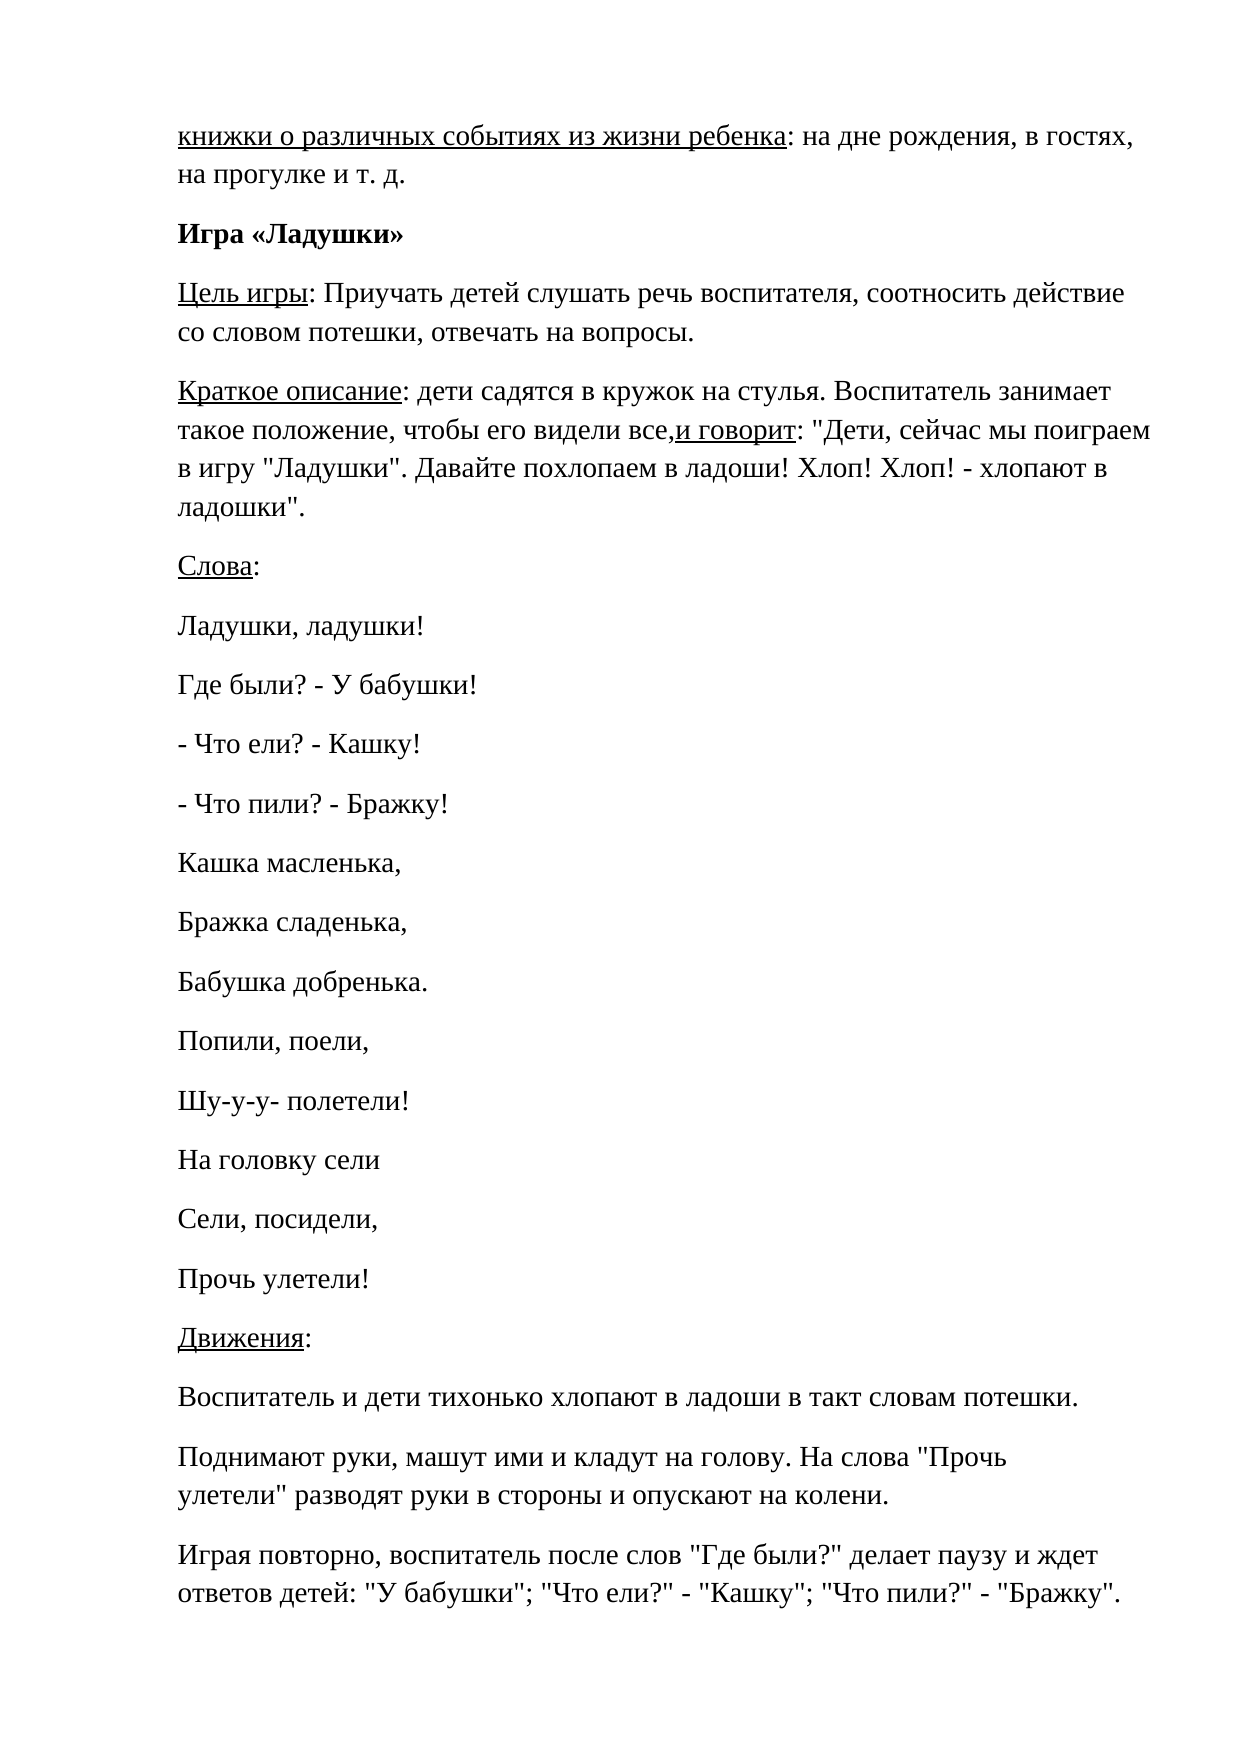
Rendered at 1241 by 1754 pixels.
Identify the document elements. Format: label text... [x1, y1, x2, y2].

text Краткое описание: дети садятся в кружок на стулья. Воспитатель занимает такое положение, чтобы его видели все,и говорит: "Дети, сейчас мы поиграем в игру "Ладушки". Давайте похлопаем в ладоши! Хлоп! Хлоп! - хлопают в ладошки". [177, 373, 1152, 522]
text - Что пили? - Бражку! [177, 786, 1152, 819]
text Цель игры: Приучать детей слушать речь воспитателя, соотносить действие со словом потешки, отвечать на вопросы. [177, 275, 1152, 347]
text Слова: [177, 548, 1152, 582]
text Кашка масленька, [177, 845, 1152, 879]
text Игра «Ладушки» [177, 216, 1152, 249]
text Попили, поели, [177, 1023, 1152, 1057]
text Шу-у-у- полетели! [177, 1083, 1152, 1116]
text Играя повторно, воспитатель после слов "Где были?" делает паузу и ждет ответов детей: "У бабушки"; "Что ели?" - "Кашку"; "Что пили?" - "Бражку". [177, 1537, 1152, 1609]
text Движения: [177, 1320, 1152, 1354]
text Ладушки, ладушки! [177, 608, 1152, 641]
text Бражка сладенька, [177, 904, 1152, 938]
text Воспитатель и дети тихонько хлопают в ладоши в такт словам потешки. [177, 1379, 1152, 1413]
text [177, 118, 1152, 190]
text Поднимают руки, машут ими и кладут на голову. На слова "Прочь улетели" разводят руки в стороны и опускают на колени. [177, 1439, 1152, 1511]
text Бабушка добренька. [177, 964, 1152, 997]
text Прочь улетели! [177, 1261, 1152, 1294]
text - Что ели? - Кашку! [177, 726, 1152, 760]
text На головку сели [177, 1142, 1152, 1176]
text Где были? - У бабушки! [177, 667, 1152, 701]
text Сели, посидели, [177, 1201, 1152, 1235]
